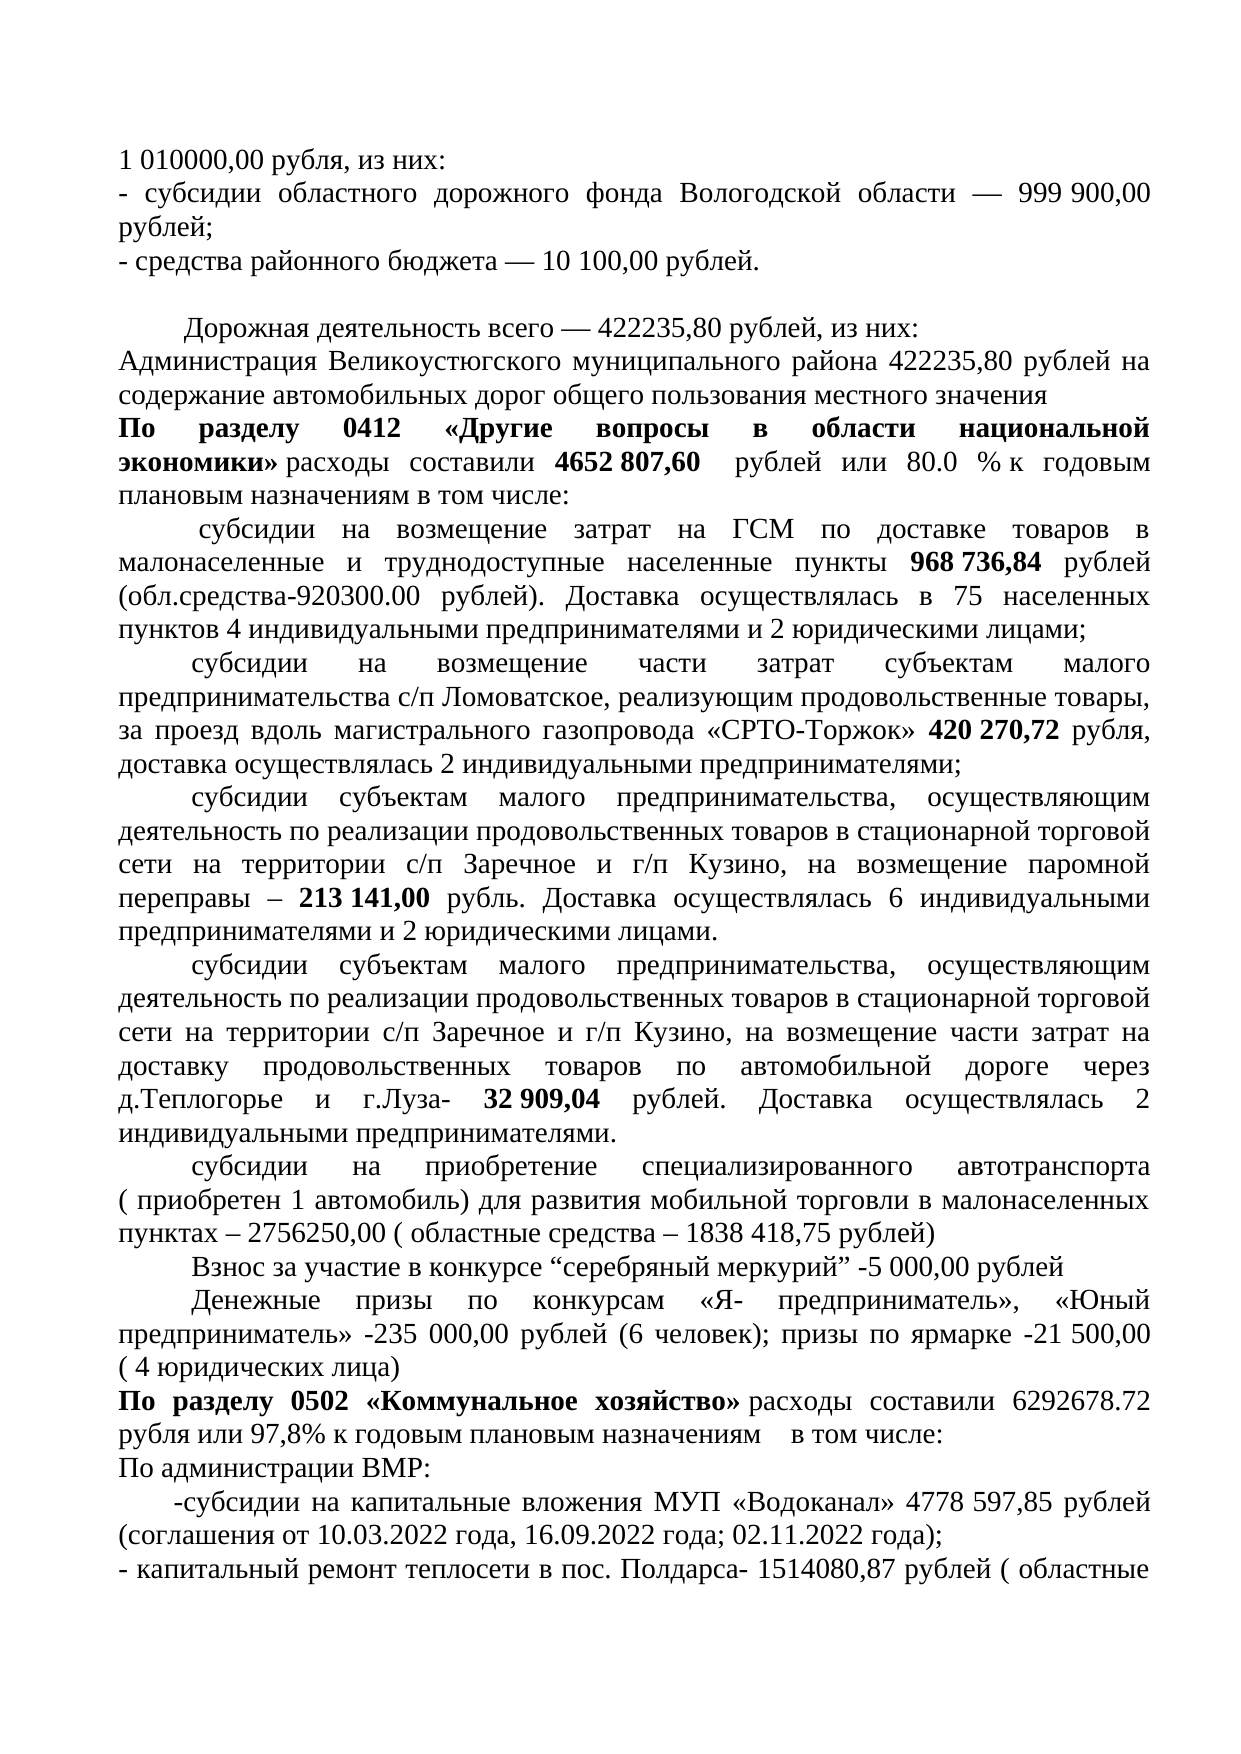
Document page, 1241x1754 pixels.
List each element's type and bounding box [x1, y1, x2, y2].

table_cell [118, 142, 1192, 1584]
